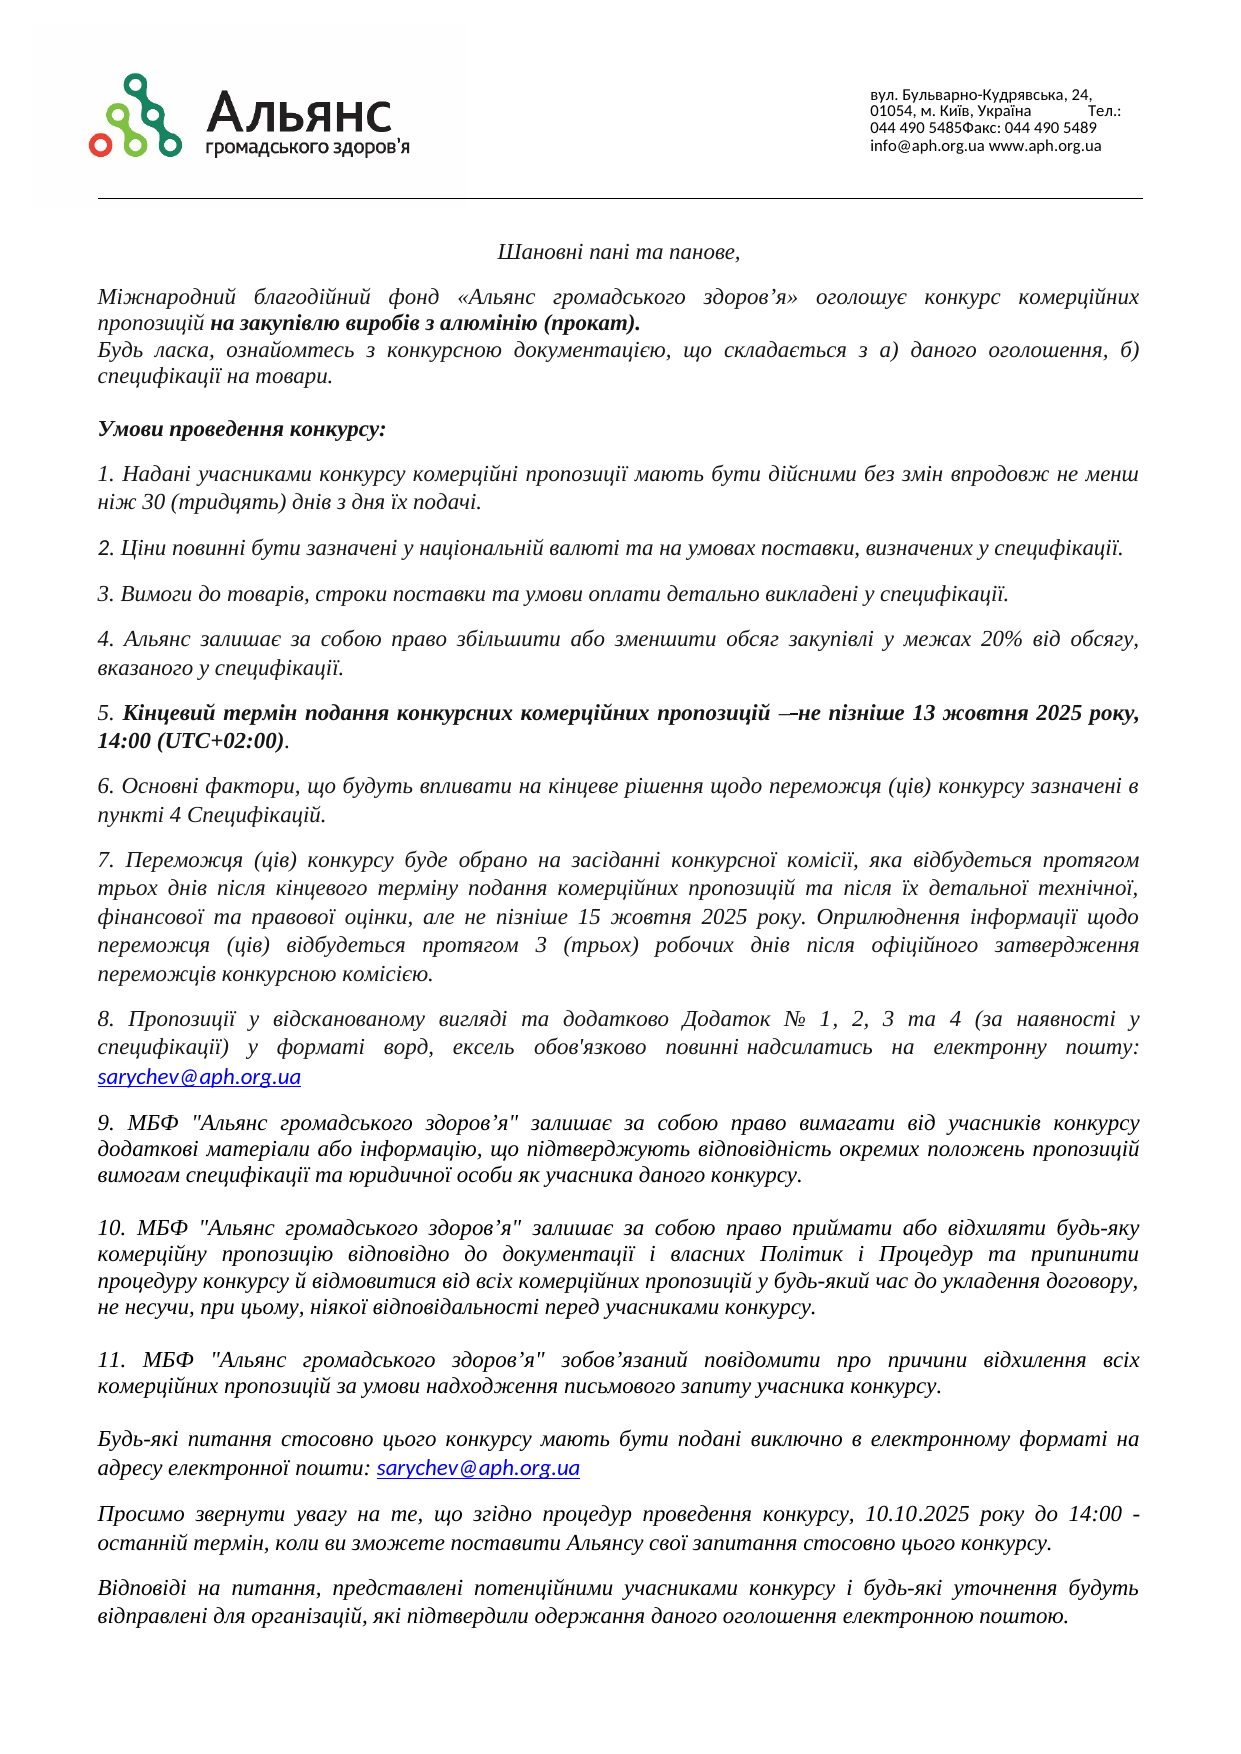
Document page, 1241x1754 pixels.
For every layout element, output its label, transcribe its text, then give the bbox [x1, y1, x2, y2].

text 11. МБФ "Альянс громадського здоров’я" зобов’язаний повідомити про причини відхилення всіх комерційних пропозицій за умови надходження письмового запиту учасника конкурсу. [97, 1346, 1143, 1399]
text Просимо звернути увагу на те, що згідно процедур проведення конкурсу, 10.10.2025 року до 14:00 - останній термін, коли ви зможете поставити Альянсу свої запитання стосовно цього конкурсу. [97, 1500, 1143, 1555]
text Будь ласка, ознайомтесь з конкурсною документацією, що складається з а) даного оголошення, б) специфікації на товари. [97, 336, 1143, 388]
text 4. Альянс залишає за собою право збільшити або зменшити обсяг закупівлі у межах 20% від обсягу, вказаного у специфікації. [97, 625, 1143, 680]
text Міжнародний благодійний фонд «Альянс громадського здоров’я» оголошує конкурс комерційних пропозицій на закупівлю виробів з алюмінію (прокат). [97, 283, 1143, 336]
text Будь-які питання стосовно цього конкурсу мають бути подані виключно в електронному форматі на адресу електронної пошти: sarychev@aph.org.ua [97, 1425, 1143, 1482]
text 8. Пропозиції у відсканованому вигляді та додатково Додаток № 1, 2, 3 та 4 (за наявності у специфікації) у форматі ворд, ексель обов'язково повинні надсилатись на електронну пошту: sarychev@aph.org.ua [97, 1005, 1143, 1090]
text Умови проведення конкурсу: [97, 415, 1143, 441]
picture [32, 23, 467, 208]
text 2. Ціни повинні бути зазначені у національній валюті та на умовах поставки, визначених у специфікації. [97, 533, 1143, 561]
text 7. Переможця (ців) конкурсу буде обрано на засіданні конкурсної комісії, яка відбудеться протягом трьох днів після кінцевого терміну подання комерційних пропозицій та після їх детальної технічної, фінансової та правової оцінки, але не пізніше 15 жовтня 2025 року. Оприлюднення інформації щодо переможця (ців) відбудеться протягом 3 (трьох) робочих днів після офіційного затвердження переможців конкурсною комісією. [97, 846, 1143, 986]
text 6. Основні фактори, що будуть впливати на кінцеве рішення щодо переможця (ців) конкурсу зазначені в пункті 4 Специфікацій. [97, 772, 1143, 827]
text 9. МБФ "Альянс громадського здоров’я" залишає за собою право вимагати від учасників конкурсу додаткові матеріали або інформацію, що підтверджують відповідність окремих положень пропозицій вимогам специфікації та юридичної особи як учасника даного конкурсу. [97, 1109, 1143, 1188]
text Відповіді на питання, представлені потенційними учасниками конкурсу і будь-які уточнення будуть відправлені для організацій, які підтвердили одержання даного оголошення електронною поштою. [97, 1574, 1143, 1629]
text 3. Вимоги до товарів, строки поставки та умови оплати детально викладені у специфікації. [97, 580, 1143, 607]
text 5. Кінцевий термін подання конкурсних комерційних пропозицій – не пізніше 13 жовтня 2025 року, 14:00 (UTC+02:00). [97, 699, 1143, 754]
text Шановні пані та панове, [97, 238, 1143, 264]
text 10. МБФ "Альянс громадського здоров’я" залишає за собою право приймати або відхиляти будь-яку комерційну пропозицію відповідно до документації і власних Політик і Процедур та припинити процедуру конкурсу й відмовитися від всіх комерційних пропозицій у будь-який час до укладення договору, не несучи, при цьому, ніякої відповідальності перед учасниками конкурсу. [97, 1214, 1143, 1319]
text 1. Надані учасниками конкурсу комерційні пропозиції мають бути дійсними без змін впродовж не менш ніж 30 (тридцять) днів з дня їх подачі. [97, 460, 1143, 515]
